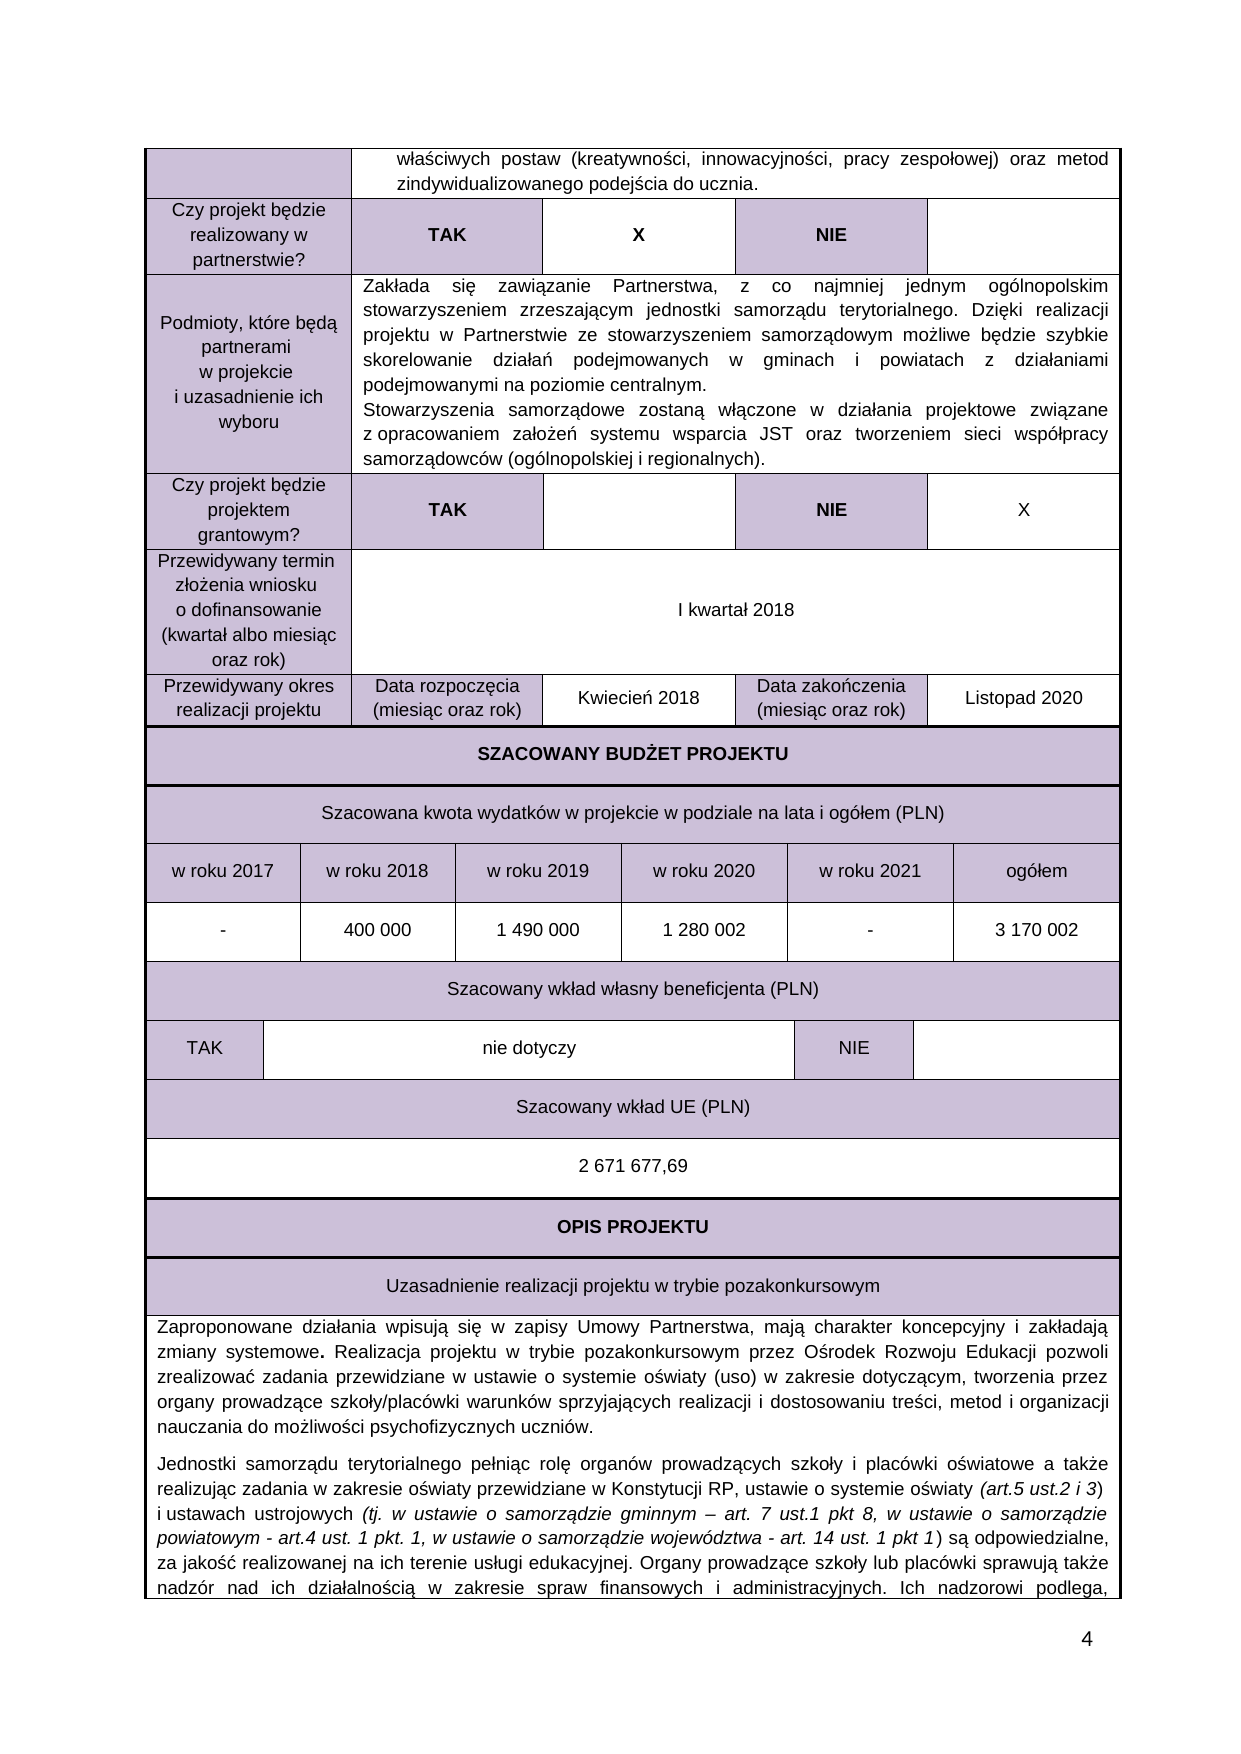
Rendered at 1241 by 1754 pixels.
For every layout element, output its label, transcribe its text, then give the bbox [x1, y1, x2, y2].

table_cell X [543, 199, 735, 274]
table_cell NIE [795, 1021, 913, 1079]
table_cell Uzasadnienie realizacji projektu w trybie pozakonkursowym [147, 1259, 1119, 1315]
table_cell Szacowana kwota wydatków w projekcie w podziale na lata i ogółem (PLN) [147, 787, 1119, 843]
table_cell Data zakończenia (miesiąc oraz rok) [736, 675, 927, 725]
table_cell I kwartał 2018 [352, 550, 1119, 674]
table_cell 1 490 000 [456, 903, 621, 961]
table_cell - [788, 903, 953, 961]
table_cell 3 170 002 [954, 903, 1119, 961]
table_cell Przewidywany termin złożenia wniosku o dofinansowanie (kwartał albo miesiąc oraz rok) [147, 550, 351, 674]
table_cell OPIS PROJEKTU [147, 1200, 1119, 1256]
table_cell TAK [147, 1021, 263, 1079]
table_cell [914, 1021, 1119, 1079]
table_cell TAK [352, 474, 543, 549]
table_cell Szacowany wkład własny beneficjenta (PLN) [147, 962, 1119, 1020]
table_cell Czy projekt będzie realizowany w partnerstwie? [147, 199, 351, 274]
table_cell w roku 2018 [301, 844, 455, 902]
table_cell nie dotyczy [264, 1021, 794, 1079]
table_cell Podmioty, które będą partnerami w projekcie i uzasadnienie ich wyboru [147, 275, 351, 473]
table_cell 400 000 [301, 903, 455, 961]
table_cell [147, 149, 351, 198]
table_cell Czy projekt będzie projektem grantowym? [147, 474, 351, 549]
table_cell w roku 2020 [622, 844, 787, 902]
table_cell [544, 474, 735, 549]
table_cell w roku 2019 [456, 844, 621, 902]
table_cell w roku 2021 [788, 844, 953, 902]
table_cell ogółem [954, 844, 1119, 902]
table_cell Przewidywany okres realizacji projektu [147, 675, 351, 725]
table_cell X [928, 474, 1119, 549]
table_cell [147, 1316, 1119, 1598]
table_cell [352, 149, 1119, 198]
table_cell 2 671 677,69 [147, 1139, 1119, 1197]
table_cell Data rozpoczęcia (miesiąc oraz rok) [352, 675, 542, 725]
table_cell SZACOWANY BUDŻET PROJEKTU [147, 728, 1119, 784]
table_cell 1 280 002 [622, 903, 787, 961]
table_cell - [147, 903, 300, 961]
table_cell Listopad 2020 [928, 675, 1119, 725]
table_cell NIE [736, 199, 927, 274]
table_cell Zakłada się zawiązanie Partnerstwa, z co najmniej jednym ogólnopolskim stowarzyszeniem zrzeszającym jednostki samorządu terytorialnego. Dzięki realizacji projektu w Partnerstwie ze stowarzyszeniem samorządowym możliwe będzie szybkie skorelowanie działań podejmowanych w gminach i powiatach z działaniami podejmowanymi na poziomie centralnym. Stowarzyszenia samorządowe zostaną włączone w działania projektowe związane z opracowaniem założeń systemu wsparcia JST oraz tworzeniem sieci współpracy samorządowców (ogólnopolskiej i regionalnych). [352, 275, 1119, 473]
table_cell TAK [352, 199, 542, 274]
table_cell NIE [736, 474, 927, 549]
table_cell Szacowany wkład UE (PLN) [147, 1080, 1119, 1138]
table_cell w roku 2017 [147, 844, 300, 902]
table_cell [928, 199, 1119, 274]
table_cell Kwiecień 2018 [543, 675, 735, 725]
